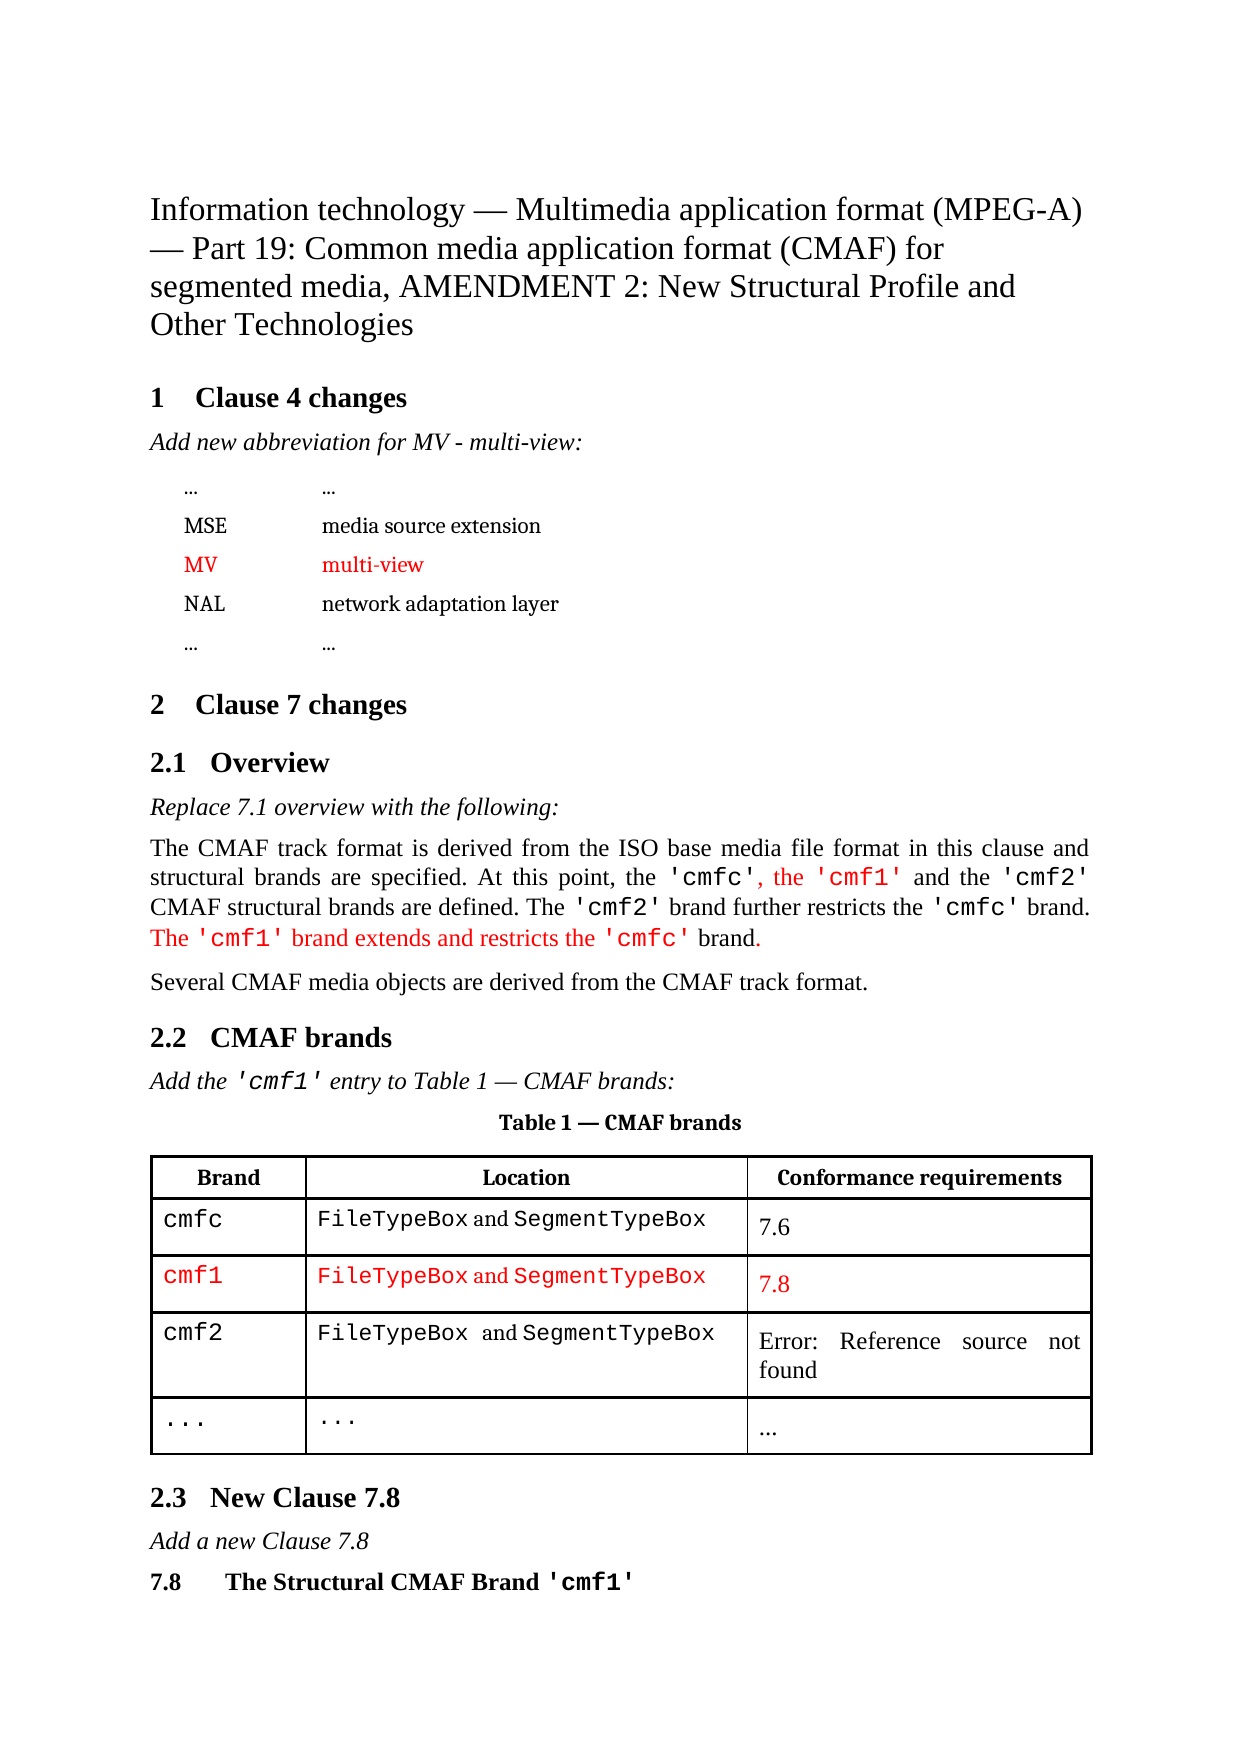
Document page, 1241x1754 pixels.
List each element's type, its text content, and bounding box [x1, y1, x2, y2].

table_cell FileTypeBox and SegmentTypeBox [307, 1200, 747, 1254]
text 7.8 The Structural CMAF Brand 'cmf1' [150, 1567, 1090, 1598]
table_cell network adaptation layer [310, 584, 1084, 623]
subtitle Clause 4 changes [150, 381, 1090, 414]
subtitle Clause 7 changes [150, 687, 1090, 721]
text Several CMAF media objects are derived from the CMAF track format. [150, 967, 1090, 995]
table_header Conformance requirements [748, 1158, 1090, 1197]
table_header Location [307, 1158, 747, 1197]
text Add the 'cmf1' entry to Table 1 — CMAF brands: [150, 1066, 1090, 1097]
subtitle CMAF brands [150, 1020, 1090, 1054]
table_header ... [310, 468, 1084, 507]
table_cell ... [173, 623, 310, 662]
table_cell 7.8 [748, 1257, 1090, 1311]
text Replace 7.1 overview with the following: [150, 792, 1090, 820]
text The CMAF track format is derived from the ISO base media file format in this clause and structural brands are specified. At this point, the 'cmfc', the 'cmf1' and the 'cmf2' CMAF structural brands are defined. The 'cmf2' brand further restricts the 'cmfc' brand. The 'cmf1' brand extends and restricts the 'cmfc' brand. [150, 833, 1090, 954]
text Information technology — Multimedia application format (MPEG-A) — Part 19: Common media application format (CMAF) for segmented media, AMENDMENT 2: New Structural Profile and Other Technologies [150, 190, 1090, 343]
table_cell 7.6 [748, 1200, 1090, 1254]
table_cell ... [310, 623, 1084, 662]
subtitle New Clause 7.8 [150, 1480, 1090, 1513]
table_cell MSE [173, 507, 310, 546]
text Add new abbreviation for MV - multi-view: [150, 427, 1090, 455]
table_cell FileTypeBox and SegmentTypeBox [307, 1314, 747, 1396]
table_cell ... [307, 1399, 747, 1453]
table_cell cmf2 [153, 1314, 305, 1396]
table_cell media source extension [310, 507, 1084, 546]
table_cell cmfc [153, 1200, 305, 1254]
table_header ... [173, 468, 310, 507]
text Add a new Clause 7.8 [150, 1526, 1090, 1554]
table_header Brand [153, 1158, 305, 1197]
table_cell cmf1 [153, 1257, 305, 1311]
table_cell MV [173, 546, 310, 584]
table_cell ... [153, 1399, 305, 1453]
subtitle Overview [150, 746, 1090, 779]
table_cell NAL [173, 584, 310, 623]
table_cell ... [748, 1399, 1090, 1453]
table_cell FileTypeBox and SegmentTypeBox [307, 1257, 747, 1311]
table_cell multi-view [310, 546, 1084, 584]
